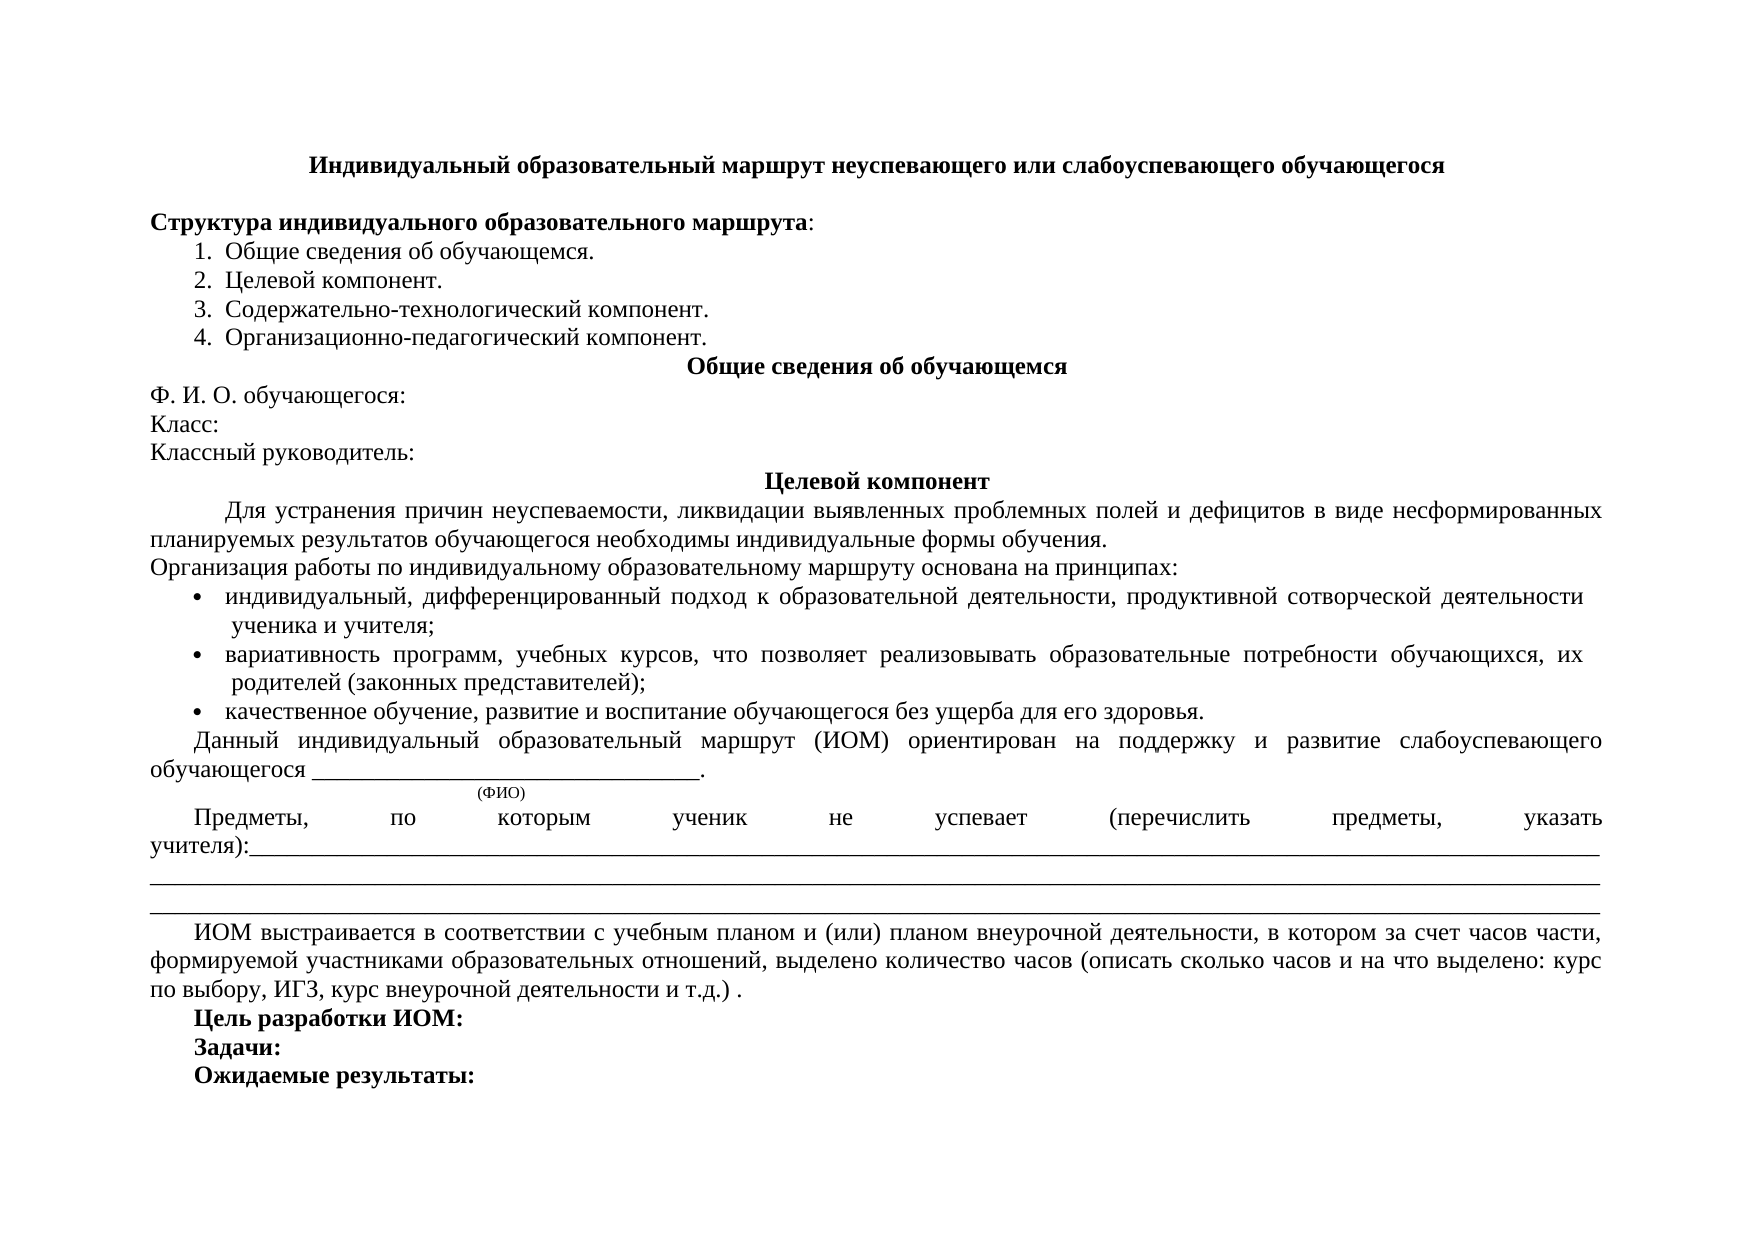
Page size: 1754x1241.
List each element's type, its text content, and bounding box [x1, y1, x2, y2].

text Организация работы по индивидуальному образовательному маршруту основана на принципах: [150, 552, 1604, 581]
list Общие сведения об обучающемся. [194, 236, 1585, 265]
text Предметы, по которым ученик не успевает (перечислить предметы, указать учителя):____________________________________________________________________________________________________________________________________________________________________________________________________________________________________________________________________________________________________________________________________________________ [150, 802, 1604, 917]
text Классный руководитель: [150, 437, 1604, 466]
text Общие сведения об обучающемся [150, 351, 1604, 380]
text Структура индивидуального образовательного маршрута: [150, 207, 1604, 236]
text Ф. И. О. обучающегося: [150, 380, 1604, 409]
text Целевой компонент [150, 466, 1604, 495]
list Содержательно-технологический компонент. [194, 294, 1585, 322]
list качественное обучение, развитие и воспитание обучающегося без ущерба для его здоровья. [194, 696, 1585, 725]
text Данный индивидуальный образовательный маршрут (ИОМ) ориентирован на поддержку и развитие слабоуспевающего обучающегося _______________________________. [150, 725, 1604, 782]
text (ФИО) [150, 782, 1604, 802]
list вариативность программ, учебных курсов, что позволяет реализовывать образовательные потребности обучающихся, их родителей (законных представителей); [194, 639, 1585, 696]
text Задачи: [150, 1032, 1604, 1060]
text Для устранения причин неуспеваемости, ликвидации выявленных проблемных полей и дефицитов в виде несформированных планируемых результатов обучающегося необходимы индивидуальные формы обучения. [150, 495, 1604, 552]
list Организационно-педагогический компонент. [194, 322, 1585, 351]
text Ожидаемые результаты: [150, 1060, 1604, 1089]
text ИОМ выстраивается в соответствии с учебным планом и (или) планом внеурочной деятельности, в котором за счет часов части, формируемой участниками образовательных отношений, выделено количество часов (описать сколько часов и на что выделено: курс по выбору, ИГЗ, курс внеурочной деятельности и т.д.) . [150, 917, 1604, 1003]
text Цель разработки ИОМ: [150, 1003, 1604, 1032]
list индивидуальный, дифференцированный подход к образовательной деятельности, продуктивной сотворческой деятельности ученика и учителя; [194, 581, 1585, 639]
text Индивидуальный образовательный маршрут неуспевающего или слабоуспевающего обучающегося [150, 150, 1604, 179]
list Целевой компонент. [194, 265, 1585, 294]
text Класс: [150, 409, 1604, 437]
